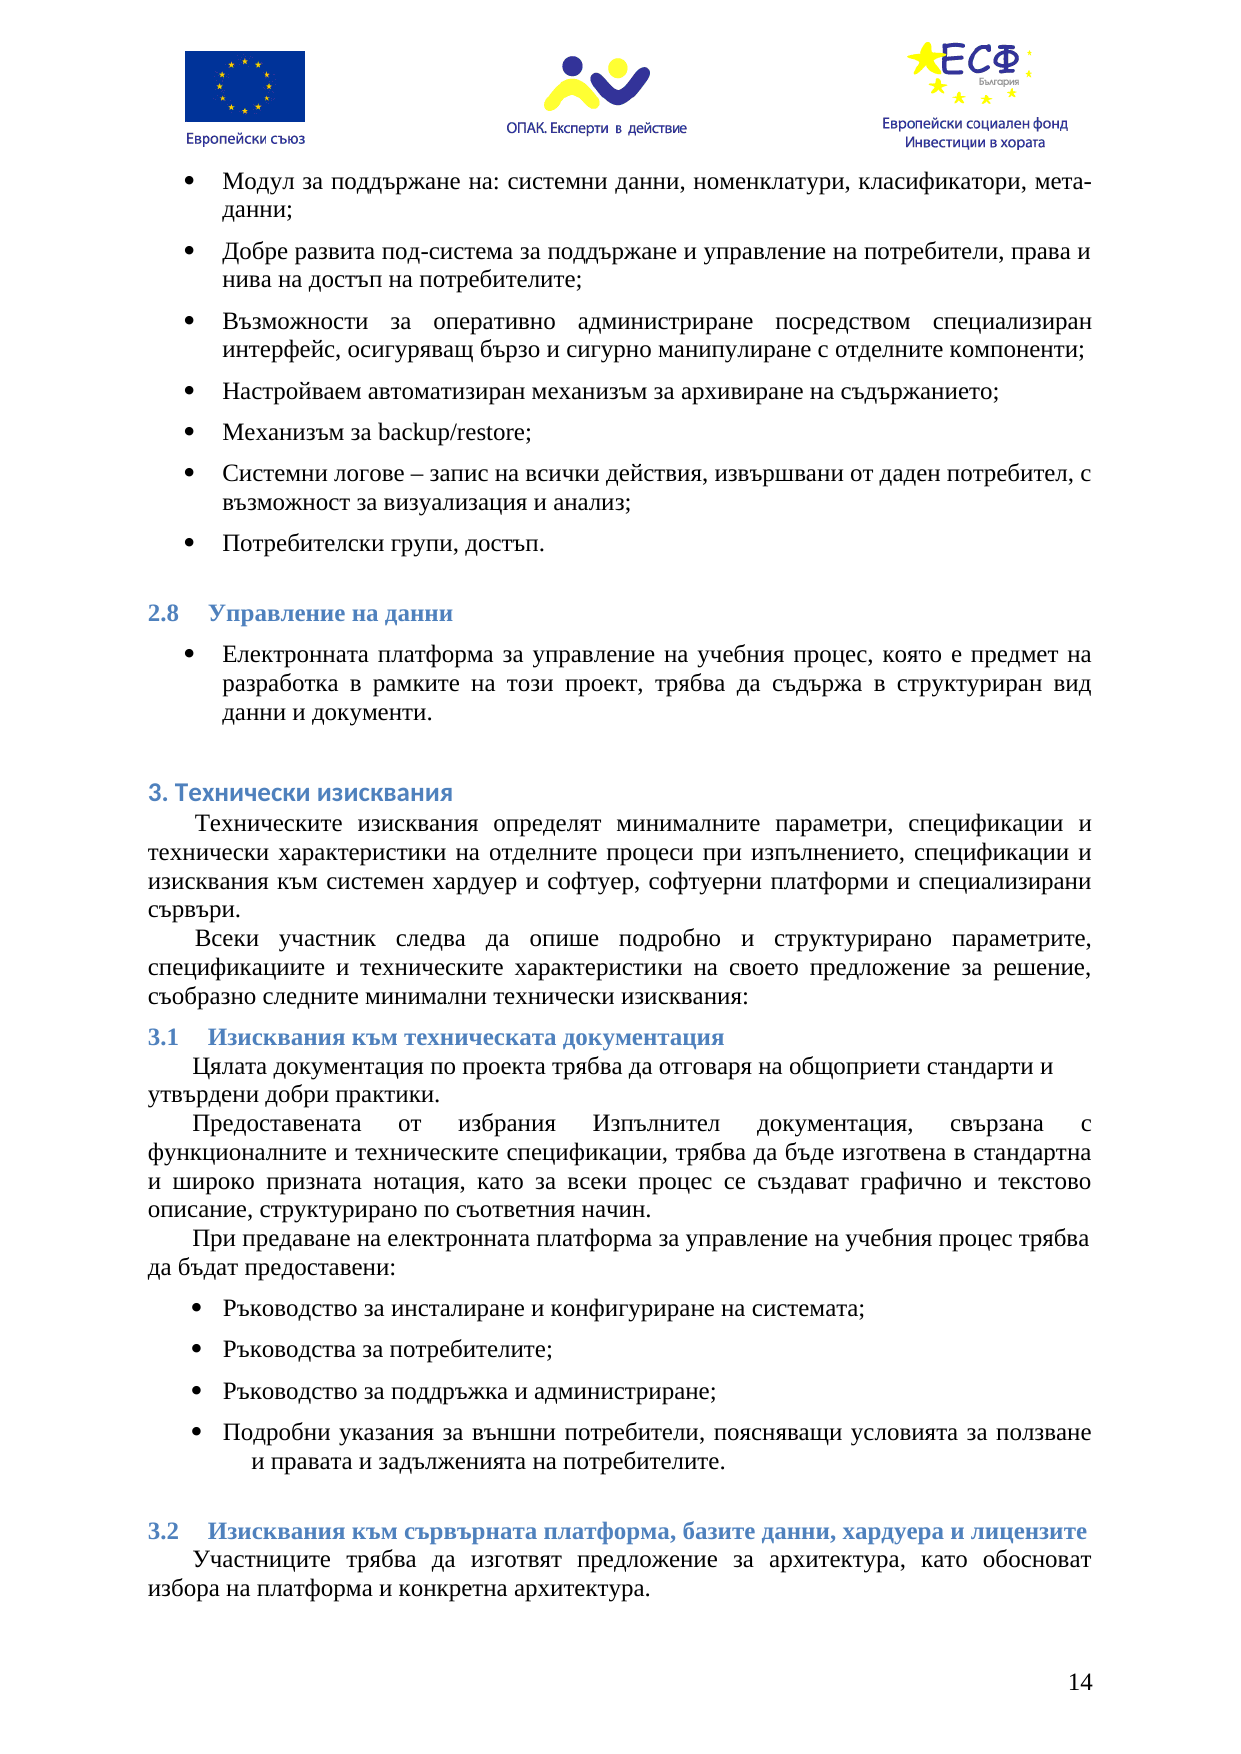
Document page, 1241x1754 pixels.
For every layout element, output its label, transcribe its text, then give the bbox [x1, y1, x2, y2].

list Възможности за оперативно администриране посредством специализиран интерфейс, осигуряващ бързо и сигурно манипулиране с отделните компоненти; [185, 306, 1093, 363]
list Ръководства за потребителите; [192, 1334, 1093, 1363]
picture [147, 29, 1093, 166]
list Електронната платформа за управление на учебния процес, която е предмет на разработка в рамките на този проект, трябва да съдържа в структуриран вид данни и документи. [185, 639, 1093, 726]
subtitle Изисквания към техническата документация [148, 1022, 1093, 1051]
list Потребителски групи, достъп. [185, 528, 1093, 557]
text Участниците трябва да изготвят предложение за архитектура, като обосноват избора на платформа и конкретна архитектура. [148, 1544, 1093, 1602]
list Ръководство за поддръжка и администриране; [192, 1376, 1093, 1404]
list Механизъм за backup/restore; [185, 417, 1093, 446]
list Системни логове – запис на всички действия, извършвани от даден потребител, с възможност за визуализация и анализ; [185, 458, 1093, 516]
list Подробни указания за външни потребители, поясняващи условията за ползване и правата и задълженията на потребителите. [192, 1417, 1093, 1474]
list Ръководство за инсталиране и конфигуриране на системата; [192, 1293, 1093, 1322]
subtitle 3. Технически изисквания [148, 775, 1093, 808]
text Техническите изисквания определят минималните параметри, спецификации и технически характеристики на отделните процеси при изпълнението, спецификации и изисквания към системен хардуер и софтуер, софтуерни платформи и специализирани сървъри. [148, 808, 1093, 923]
text Предоставената от избрания Изпълнител документация, свързана с функционалните и техническите спецификации, трябва да бъде изготвена в стандартна и широко призната нотация, като за всеки процес се създават графично и текстово описание, структурирано по съответния начин. [148, 1108, 1093, 1223]
text Всеки участник следва да опише подробно и структурирано параметрите, спецификациите и техническите характеристики на своето предложение за решение, съобразно следните минимални технически изисквания: [148, 923, 1093, 1009]
subtitle Изисквания към сървърната платформа, базите данни, хардуера и лицензите [148, 1516, 1093, 1544]
list Настройваем автоматизиран механизъм за архивиране на съдържанието; [185, 376, 1093, 404]
list Добре развита под-система за поддържане и управление на потребители, права и нива на достъп на потребителите; [185, 236, 1093, 293]
text Цялата документация по проекта трябва да отговаря на общоприети стандарти и утвърдени добри практики. [148, 1051, 1093, 1108]
list Модул за поддържане на: системни данни, номенклатури, класификатори, мета-данни; [185, 166, 1093, 223]
text При предаване на електронната платформа за управление на учебния процес трябва да бъдат предоставени: [148, 1223, 1093, 1281]
subtitle Управление на данни [148, 598, 1093, 627]
